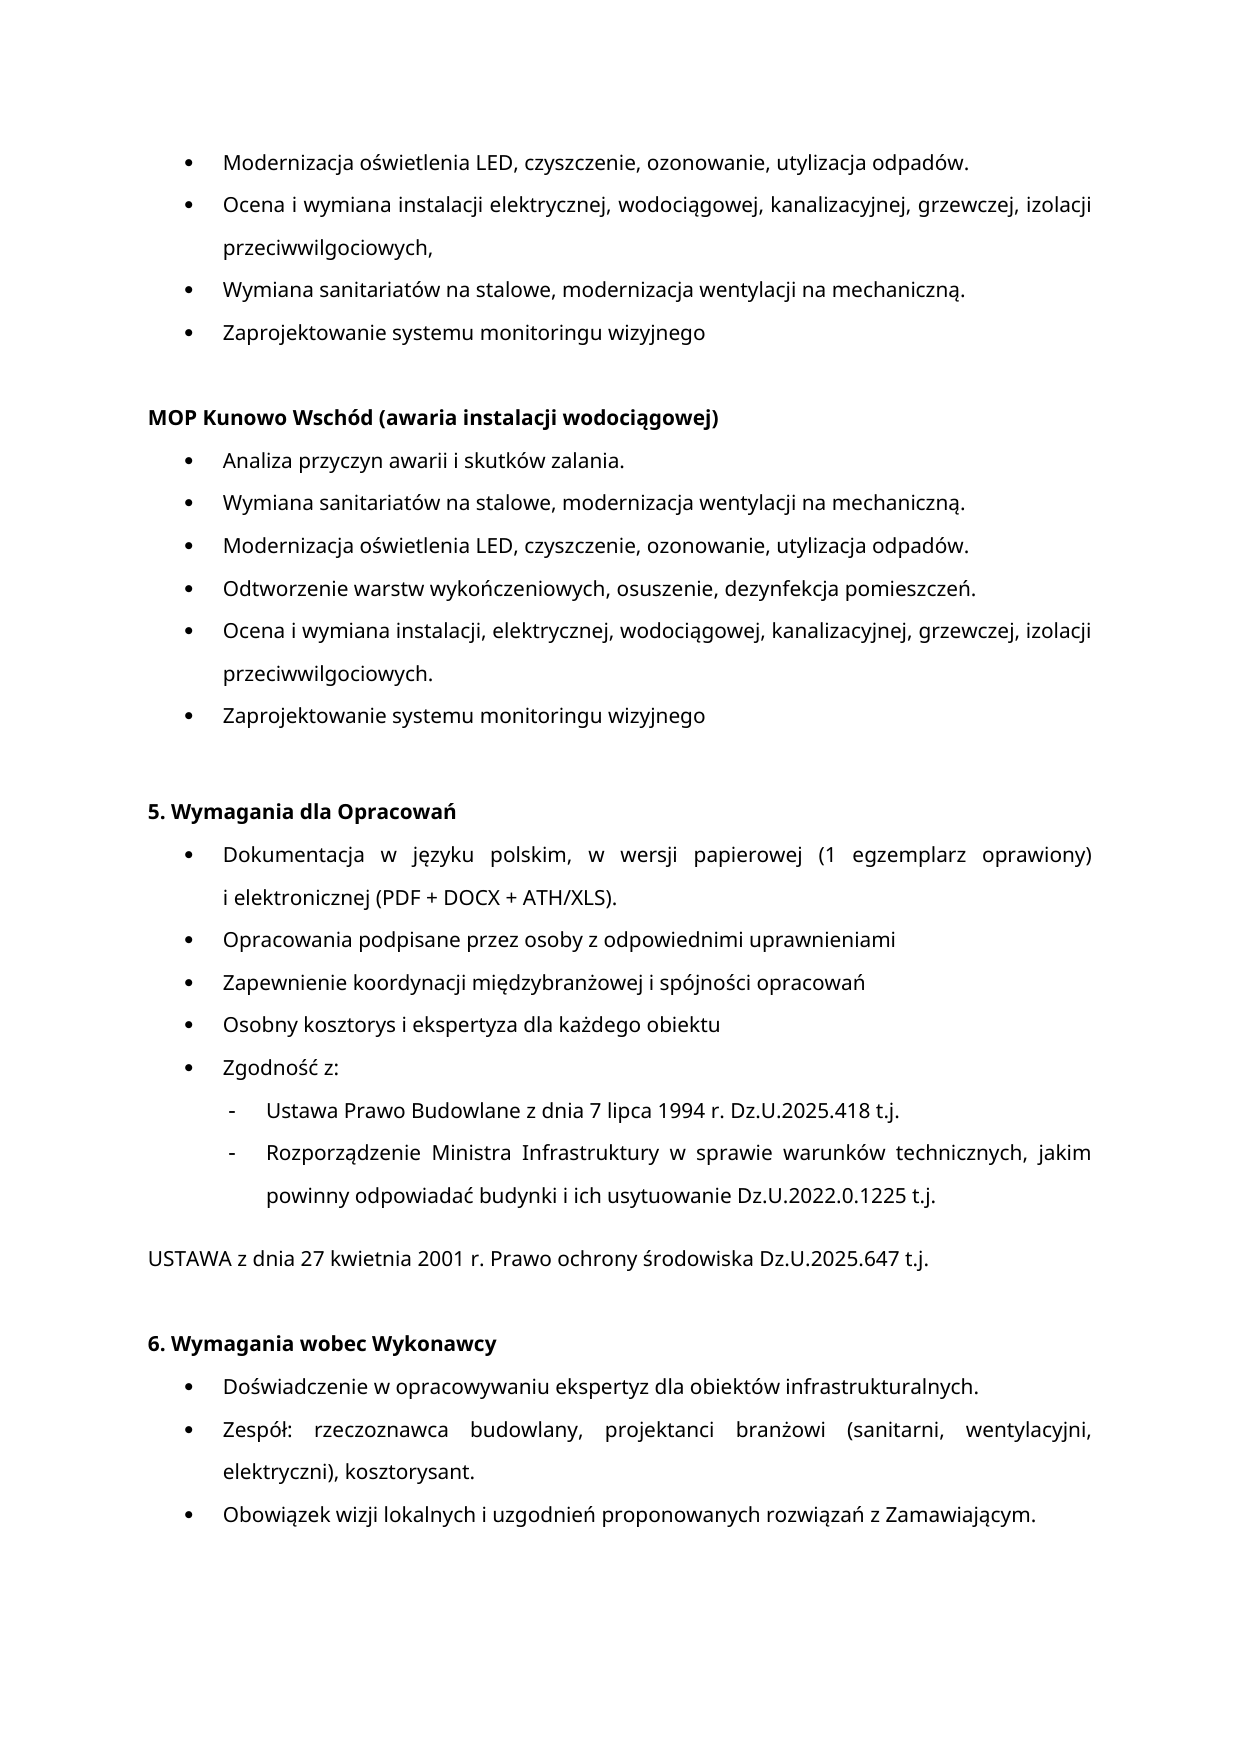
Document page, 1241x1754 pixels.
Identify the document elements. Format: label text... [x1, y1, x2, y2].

text 5. Wymagania dla Opracowań [148, 797, 1093, 826]
list Modernizacja oświetlenia LED, czyszczenie, ozonowanie, utylizacja odpadów. [185, 531, 1093, 559]
list Wymiana sanitariatów na stalowe, modernizacja wentylacji na mechaniczną. [185, 275, 1093, 304]
list Doświadczenie w opracowywaniu ekspertyz dla obiektów infrastrukturalnych. [185, 1372, 1093, 1401]
text USTAWA z dnia 27 kwietnia 2001 r. Prawo ochrony środowiska Dz.U.2025.647 t.j. [148, 1244, 1093, 1273]
list Analiza przyczyn awarii i skutków zalania. [185, 446, 1093, 474]
list Rozporządzenie Ministra Infrastruktury w sprawie warunków technicznych, jakim powinny odpowiadać budynki i ich usytuowanie Dz.U.2022.0.1225 t.j. [228, 1138, 1093, 1209]
text 6. Wymagania wobec Wykonawcy [148, 1329, 1093, 1358]
list Ocena i wymiana instalacji, elektrycznej, wodociągowej, kanalizacyjnej, grzewczej, izolacji przeciwwilgociowych. [185, 616, 1093, 687]
list Opracowania podpisane przez osoby z odpowiednimi uprawnieniami [185, 925, 1093, 954]
list Zespół: rzeczoznawca budowlany, projektanci branżowi (sanitarni, wentylacyjni, elektryczni), kosztorysant. [185, 1415, 1093, 1486]
list Odtworzenie warstw wykończeniowych, osuszenie, dezynfekcja pomieszczeń. [185, 574, 1093, 602]
list Modernizacja oświetlenia LED, czyszczenie, ozonowanie, utylizacja odpadów. [185, 148, 1093, 176]
list Zgodność z: [185, 1053, 1093, 1082]
list Ocena i wymiana instalacji elektrycznej, wodociągowej, kanalizacyjnej, grzewczej, izolacji przeciwwilgociowych, [185, 190, 1093, 261]
text MOP Kunowo Wschód (awaria instalacji wodociągowej) [148, 403, 1093, 432]
list Zapewnienie koordynacji międzybranżowej i spójności opracowań [185, 968, 1093, 996]
list Zaprojektowanie systemu monitoringu wizyjnego [185, 701, 1093, 730]
list Osobny kosztorys i ekspertyza dla każdego obiektu [185, 1011, 1093, 1039]
list Obowiązek wizji lokalnych i uzgodnień proponowanych rozwiązań z Zamawiającym. [185, 1500, 1093, 1528]
list Ustawa Prawo Budowlane z dnia 7 lipca 1994 r. Dz.U.2025.418 t.j. [228, 1096, 1093, 1124]
list Wymiana sanitariatów na stalowe, modernizacja wentylacji na mechaniczną. [185, 488, 1093, 517]
list Zaprojektowanie systemu monitoringu wizyjnego [185, 318, 1093, 346]
list Dokumentacja w języku polskim, w wersji papierowej (1 egzemplarz oprawiony) i elektronicznej (PDF + DOCX + ATH/XLS). [185, 840, 1093, 911]
